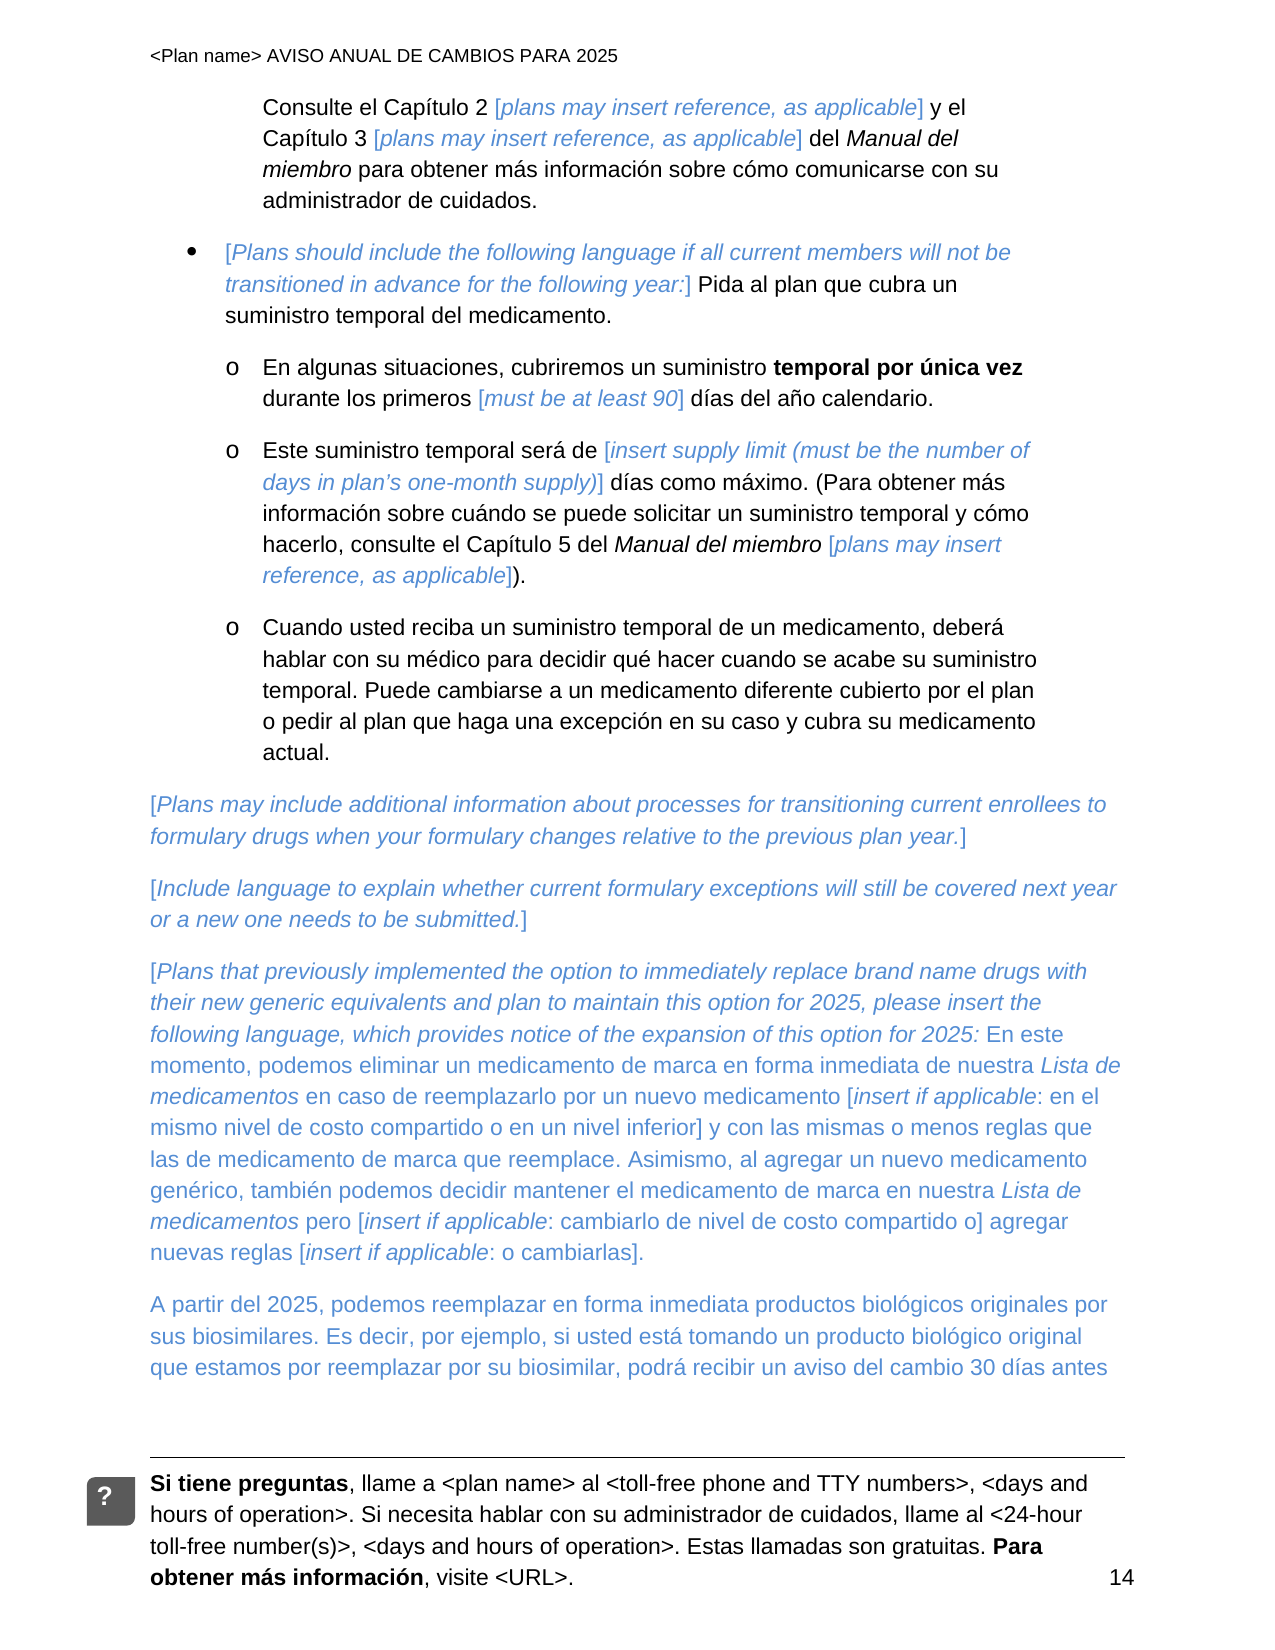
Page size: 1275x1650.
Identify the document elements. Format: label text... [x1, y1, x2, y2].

list En algunas situaciones, cubriremos un suministro temporal por única vez durante los primeros [must be at least 90] días del año calendario. [225, 350, 1050, 413]
text [Plans may include additional information about processes for transitioning current enrollees to formulary drugs when your formulary changes relative to the previous plan year.] [150, 788, 1125, 850]
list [225, 90, 1050, 215]
list Este suministro temporal será de [insert supply limit (must be the number of days in plan’s one-month supply)] días como máximo. (Para obtener más información sobre cuándo se puede solicitar un suministro temporal y cómo hacerlo, consulte el Capítulo 5 del Manual del miembro [plans may insert reference, as applicable]). [225, 434, 1050, 590]
list Cuando usted reciba un suministro temporal de un medicamento, deberá hablar con su médico para decidir qué hacer cuando se acabe su suministro temporal. Puede cambiarse a un medicamento diferente cubierto por el plan o pedir al plan que haga una excepción en su caso y cubra su medicamento actual. [225, 611, 1050, 767]
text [150, 1288, 1125, 1382]
text [Plans that previously implemented the option to immediately replace brand name drugs with their new generic equivalents and plan to maintain this option for 2025, please insert the following language, which provides notice of the expansion of this option for 2025: En este momento, podemos eliminar un medicamento de marca en forma inmediata de nuestra Lista de medicamentos en caso de reemplazarlo por un nuevo medicamento [insert if applicable: en el mismo nivel de costo compartido o en un nivel inferior] y con las mismas o menos reglas que las de medicamento de marca que reemplace. Asimismo, al agregar un nuevo medicamento genérico, también podemos decidir mantener el medicamento de marca en nuestra Lista de medicamentos pero [insert if applicable: cambiarlo de nivel de costo compartido o] agregar nuevas reglas [insert if applicable: o cambiarlas]. [150, 954, 1125, 1267]
list [Plans should include the following language if all current members will not be transitioned in advance for the following year:] Pida al plan que cubra un suministro temporal del medicamento. [187, 236, 1050, 329]
text [Include language to explain whether current formulary exceptions will still be covered next year or a new one needs to be submitted.] [150, 871, 1125, 934]
